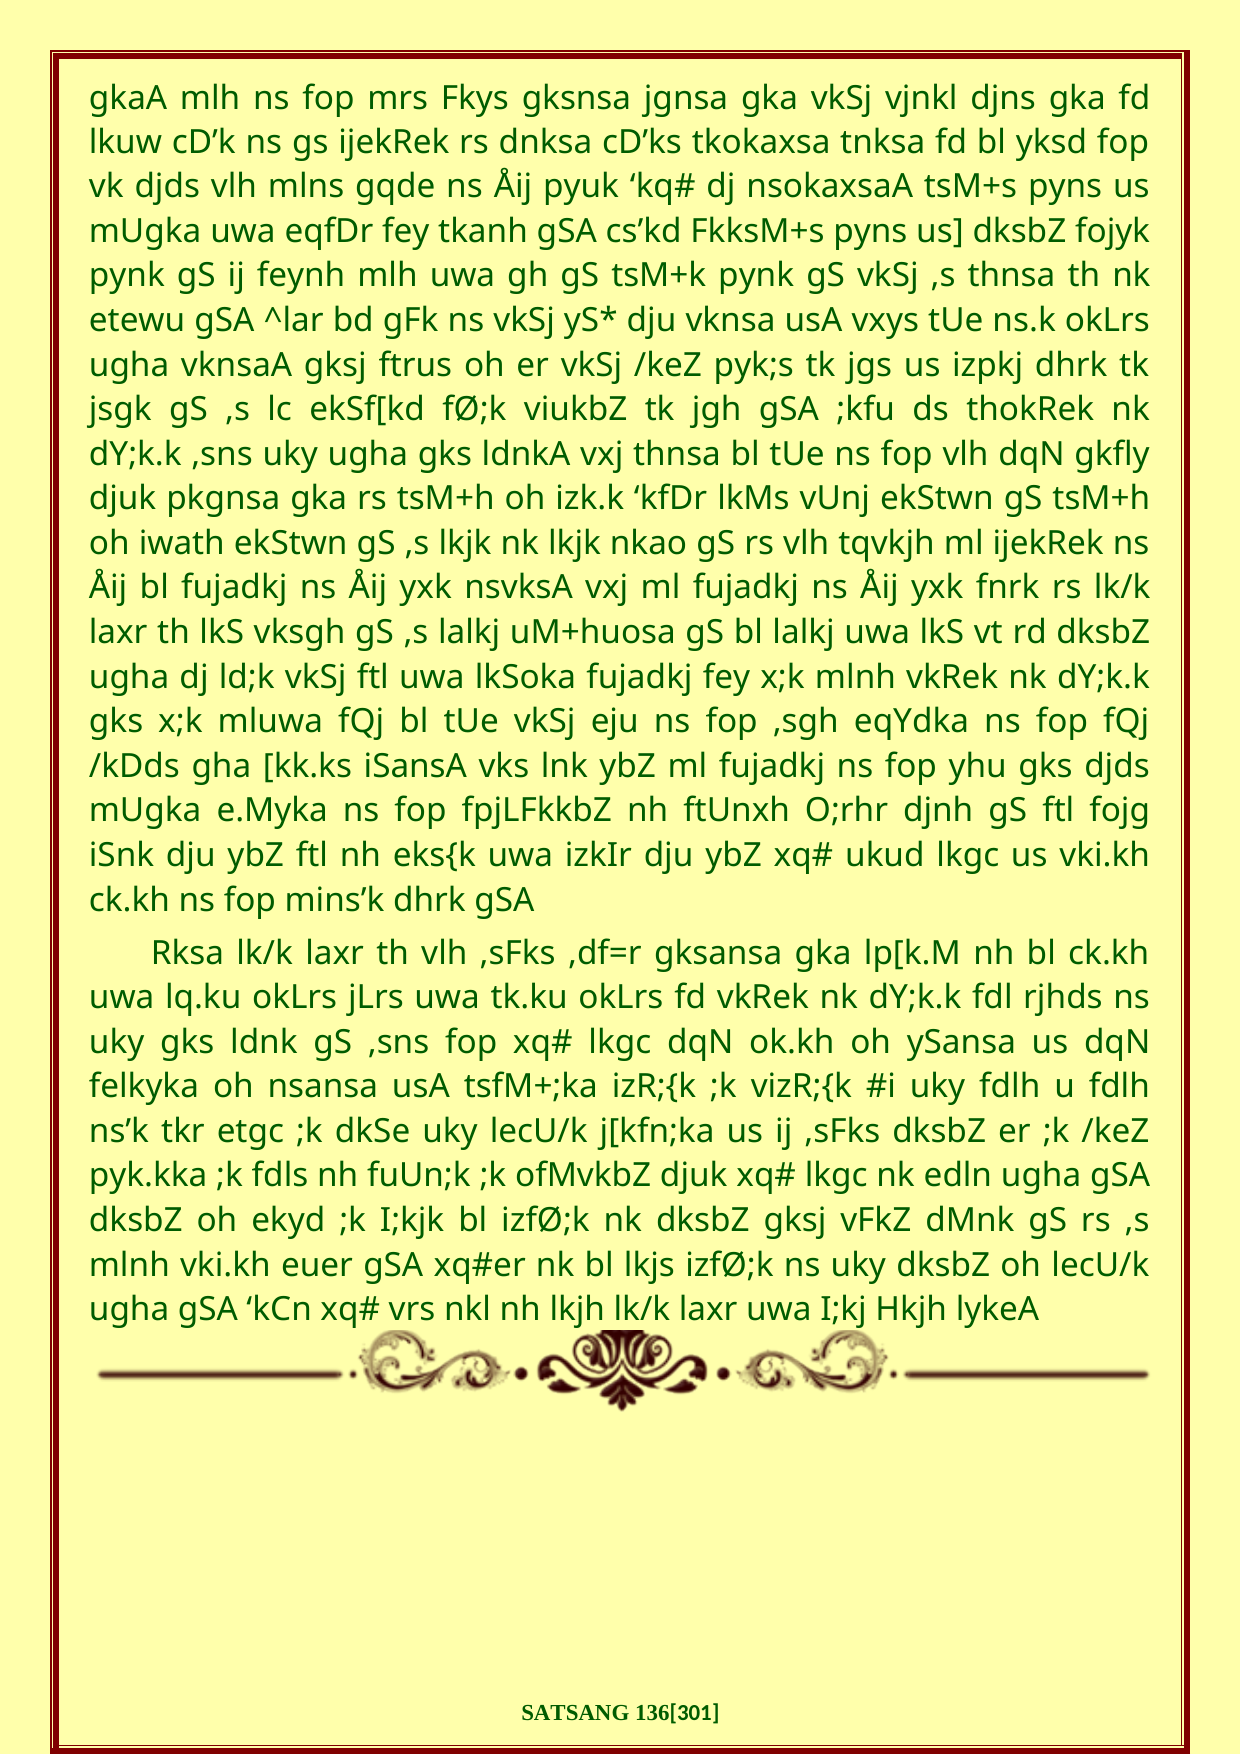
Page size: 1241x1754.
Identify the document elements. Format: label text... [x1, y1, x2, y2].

text Rksa lk/k laxr th vlh ,sFks ,df=r gksansa gka lp[k.M nh bl ck.kh uwa lq.ku okLrs jLrs uwa tk.ku okLrs fd vkRek nk dY;k.k fdl rjhds ns uky gks ldnk gS ,sns fop xq# lkgc dqN ok.kh oh ySansa us dqN felkyka oh nsansa usA tsfM+;ka izR;{k ;k vizR;{k #i uky fdlh u fdlh ns’k tkr etgc ;k dkSe uky lecU/k j[kfn;ka us ij ,sFks dksbZ er ;k /keZ pyk.kka ;k fdls nh fuUn;k ;k ofMvkbZ djuk xq# lkgc nk edln ugha gSA dksbZ oh ekyd ;k I;kjk bl izfØ;k nk dksbZ gksj vFkZ dMnk gS rs ,s mlnh vki.kh euer gSA xq#er nk bl lkjs izfØ;k ns uky dksbZ oh lecU/k ugha gSA ‘kCn xq# vrs nkl nh lkjh lk/k laxr uwa I;kj Hkjh lykeA [89, 929, 1152, 1330]
picture [88, 1330, 1152, 1416]
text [89, 74, 1152, 921]
